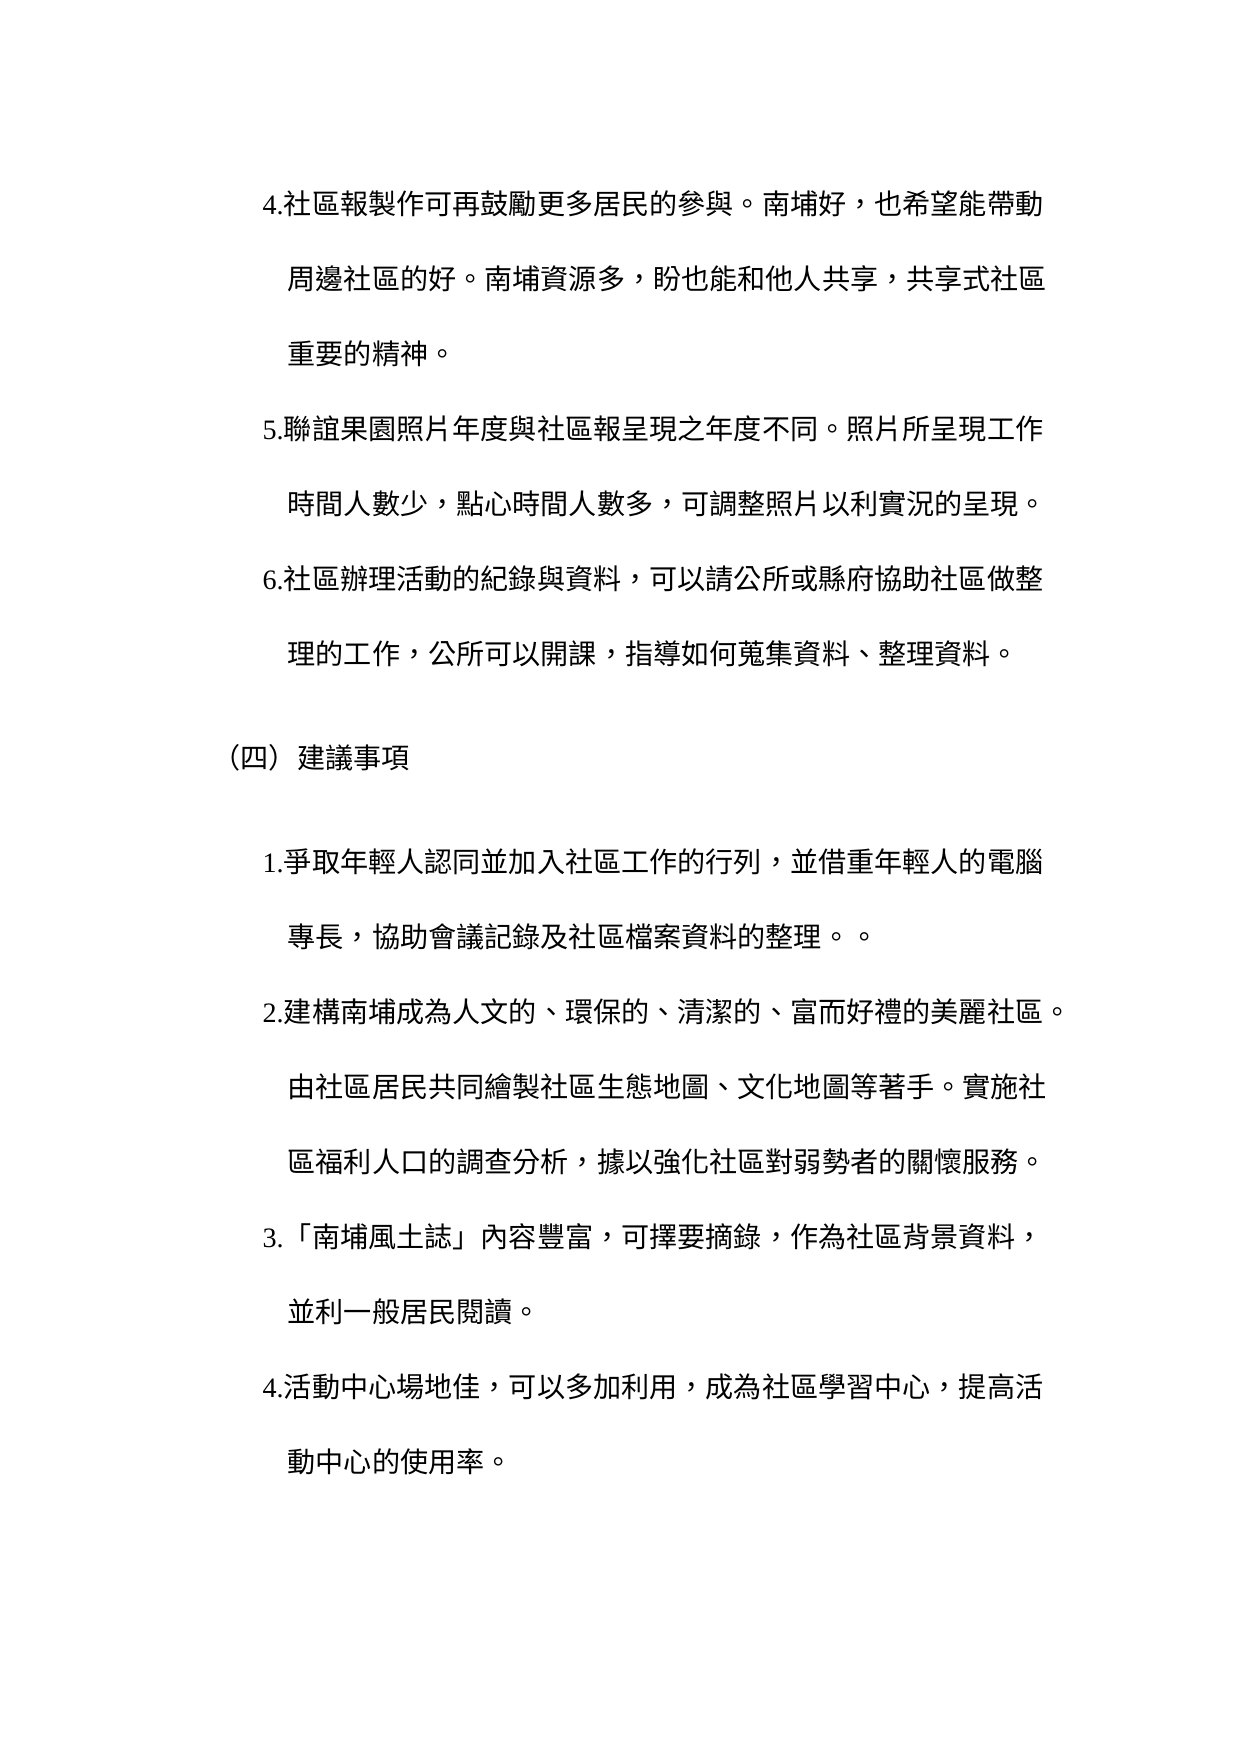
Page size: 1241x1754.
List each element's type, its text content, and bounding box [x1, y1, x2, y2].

text 6.社區辦理活動的紀錄與資料，可以請公所或縣府協助社區做整理的工作，公所可以開課，指導如何蒐集資料、整理資料。 [262, 539, 1053, 689]
text 5.聯誼果園照片年度與社區報呈現之年度不同。照片所呈現工作時間人數少，點心時間人數多，可調整照片以利實況的呈現。 [262, 389, 1053, 539]
text 4.社區報製作可再鼓勵更多居民的參與。南埔好，也希望能帶動周邊社區的好。南埔資源多，盼也能和他人共享，共享式社區重要的精神。 [262, 164, 1053, 389]
text 1.爭取年輕人認同並加入社區工作的行列，並借重年輕人的電腦專長，協助會議記錄及社區檔案資料的整理。。 [262, 823, 1053, 973]
text 4.活動中心場地佳，可以多加利用，成為社區學習中心，提高活動中心的使用率。 [262, 1348, 1053, 1498]
text （四）建議事項 [187, 719, 1053, 794]
text 3.「南埔風土誌」內容豐富，可擇要摘錄，作為社區背景資料，並利一般居民閱讀。 [262, 1198, 1053, 1348]
text 2.建構南埔成為人文的、環保的、清潔的、富而好禮的美麗社區。由社區居民共同繪製社區生態地圖、文化地圖等著手。實施社區福利人口的調查分析，據以強化社區對弱勢者的關懷服務。 [262, 973, 1053, 1198]
